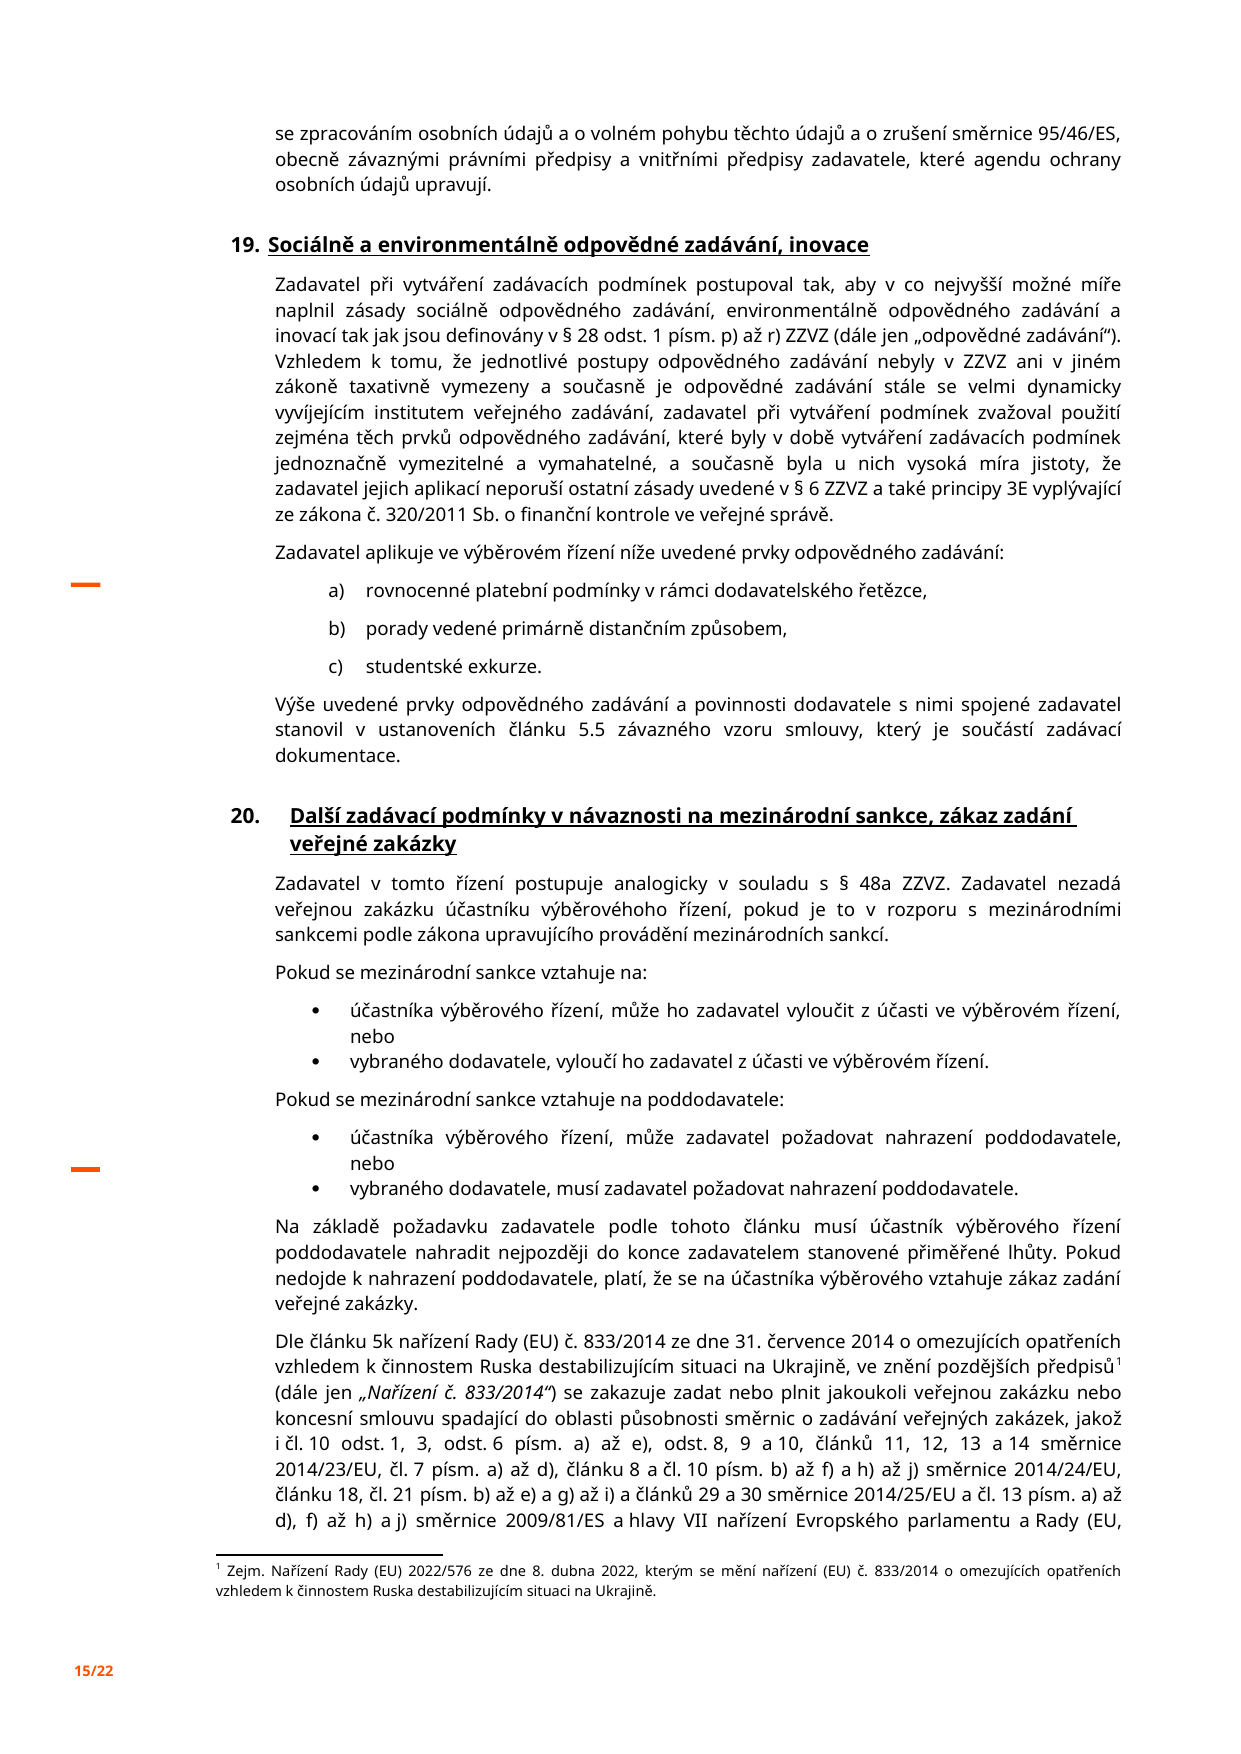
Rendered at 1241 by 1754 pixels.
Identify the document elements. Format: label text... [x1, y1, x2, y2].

list účastníka výběrového řízení, může ho zadavatel vyloučit z účasti ve výběrovém řízení, nebo [312, 998, 1122, 1049]
text Zadavatel při vytváření zadávacích podmínek postupoval tak, aby v co nejvyšší možné míře naplnil zásady sociálně odpovědného zadávání, environmentálně odpovědného zadávání a inovací tak jak jsou definovány v § 28 odst. 1 písm. p) až r) ZZVZ (dále jen „odpovědné zadávání“). Vzhledem k tomu, že jednotlivé postupy odpovědného zadávání nebyly v ZZVZ ani v jiném zákoně taxativně vymezeny a současně je odpovědné zadávání stále se velmi dynamicky vyvíjejícím institutem veřejného zadávání, zadavatel při vytváření podmínek zvažoval použití zejména těch prvků odpovědného zadávání, které byly v době vytváření zadávacích podmínek jednoznačně vymezitelné a vymahatelné, a současně byla u nich vysoká míra jistoty, že zadavatel jejich aplikací neporuší ostatní zásady uvedené v § 6 ZZVZ a také principy 3E vyplývající ze zákona č. 320/2011 Sb. o finanční kontrole ve veřejné správě. [275, 271, 1122, 527]
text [275, 1328, 1122, 1532]
list účastníka výběrového řízení, může zadavatel požadovat nahrazení poddodavatele, nebo [312, 1125, 1122, 1176]
list vybraného dodavatele, musí zadavatel požadovat nahrazení poddodavatele. [312, 1176, 1122, 1201]
list vybraného dodavatele, vyloučí ho zadavatel z účasti ve výběrovém řízení. [312, 1049, 1122, 1074]
text Na základě požadavku zadavatele podle tohoto článku musí účastník výběrového řízení poddodavatele nahradit nejpozději do konce zadavatelem stanovené přiměřené lhůty. Pokud nedojde k nahrazení poddodavatele, platí, že se na účastníka výběrového vztahuje zákaz zadání veřejné zakázky. [275, 1214, 1122, 1316]
list rovnocenné platební podmínky v rámci dodavatelského řetězce, [328, 577, 1122, 603]
text Pokud se mezinárodní sankce vztahuje na: [275, 959, 1122, 985]
text Pokud se mezinárodní sankce vztahuje na poddodavatele: [275, 1087, 1122, 1112]
text Výše uvedené prvky odpovědného zadávání a povinnosti dodavatele s nimi spojené zadavatel stanovil v ustanoveních článku 5.5 závazného vzoru smlouvy, který je součástí zadávací dokumentace. [275, 691, 1122, 768]
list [245, 121, 1122, 197]
list Sociálně a environmentálně odpovědné zadávání, inovace [230, 231, 1122, 259]
text Zadavatel aplikuje ve výběrovém řízení níže uvedené prvky odpovědného zadávání: [275, 539, 1122, 565]
list porady vedené primárně distančním způsobem, [328, 615, 1122, 641]
list studentské exkurze. [328, 653, 1122, 679]
list Další zadávací podmínky v návaznosti na mezinárodní sankce, zákaz zadání veřejné zakázky [230, 801, 1122, 858]
text Zadavatel v tomto řízení postupuje analogicky v souladu s § 48a ZZVZ. Zadavatel nezadá veřejnou zakázku účastníku výběrovéhoho řízení, pokud je to v rozporu s mezinárodními sankcemi podle zákona upravujícího provádění mezinárodních sankcí. [275, 871, 1122, 947]
